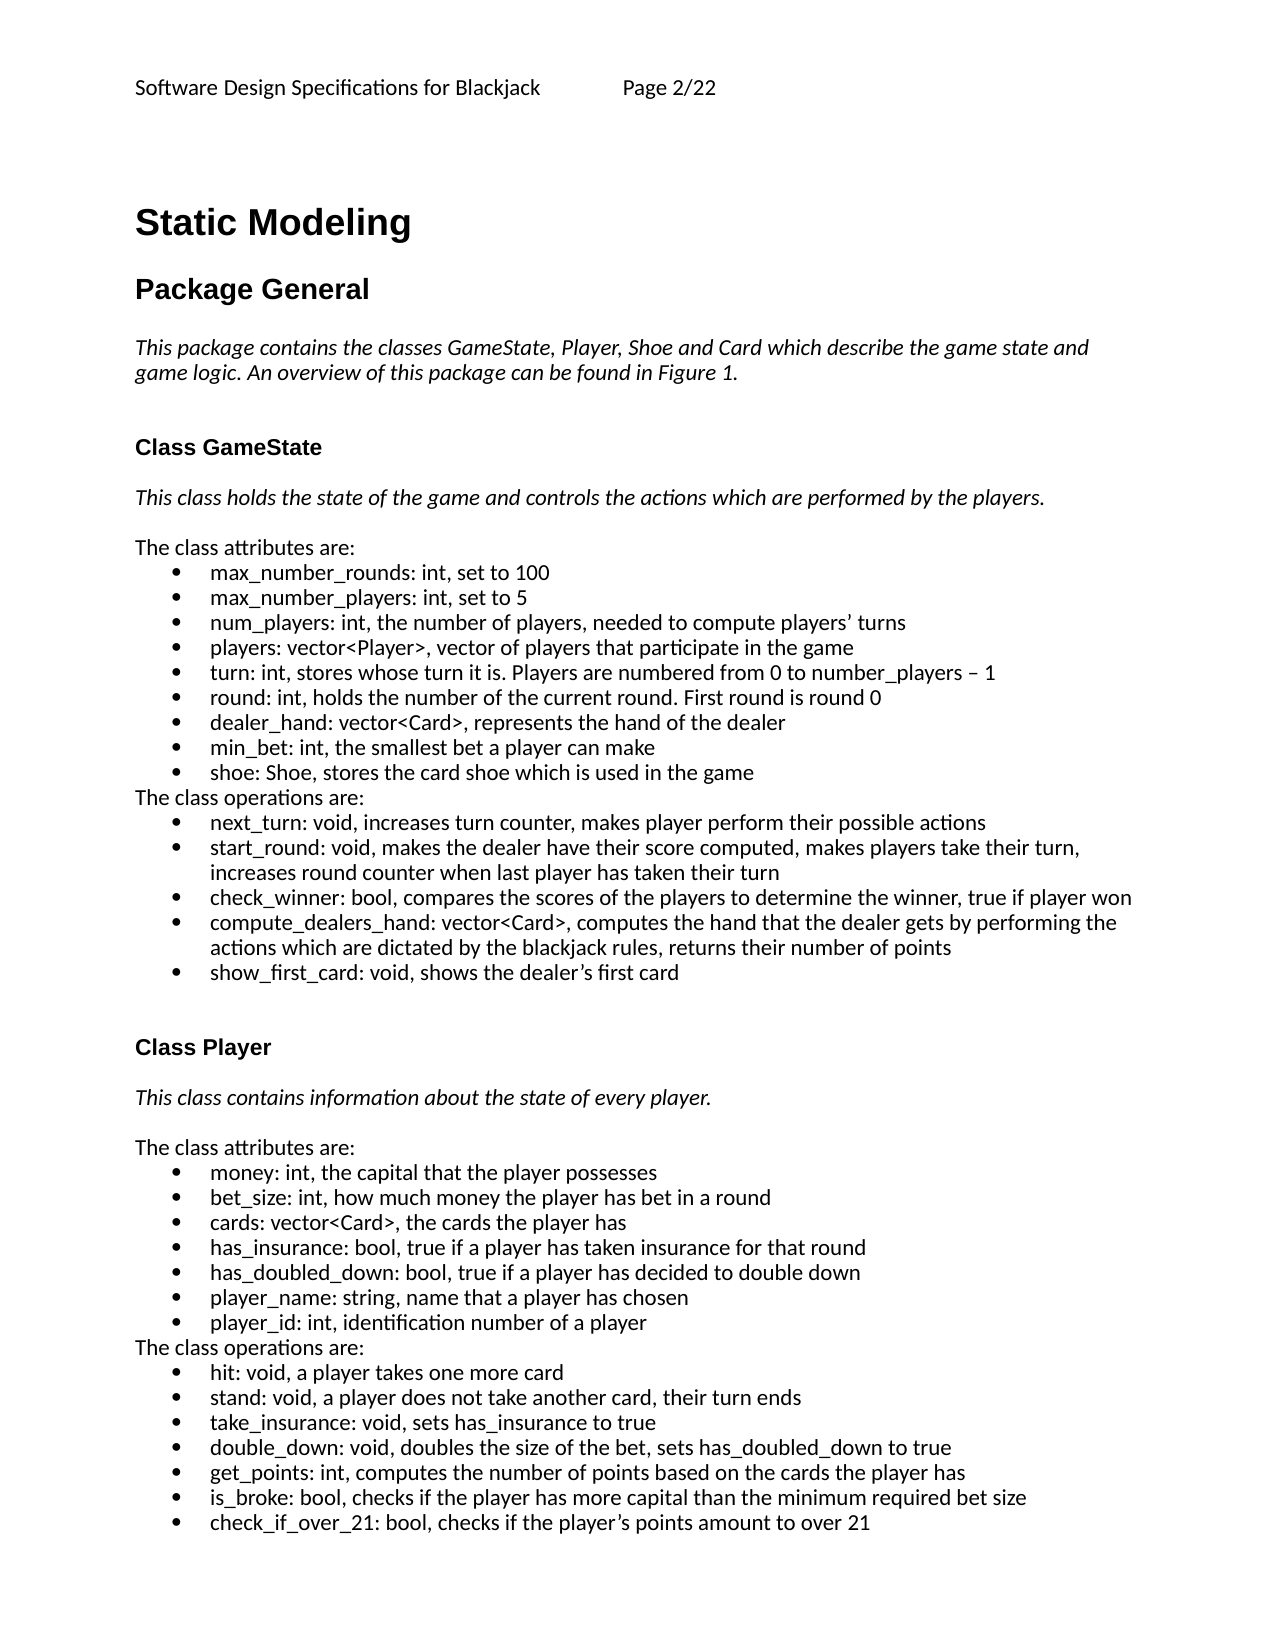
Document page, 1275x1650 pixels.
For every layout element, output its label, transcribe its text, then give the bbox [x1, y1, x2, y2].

list hit: void, a player takes one more card [172, 1360, 1140, 1385]
list money: int, the capital that the player possesses [172, 1160, 1140, 1185]
list get_points: int, computes the number of points based on the cards the player has [172, 1460, 1140, 1485]
list show_first_card: void, shows the dealer’s first card [172, 960, 1140, 985]
list double_down: void, doubles the size of the bet, sets has_doubled_down to true [172, 1435, 1140, 1460]
text This class contains information about the state of every player. [135, 1085, 1140, 1110]
text Static Modeling [135, 200, 1140, 243]
list max_number_players: int, set to 5 [172, 585, 1140, 610]
list shoe: Shoe, stores the card shoe which is used in the game [172, 760, 1140, 785]
list cards: vector<Card>, the cards the player has [172, 1210, 1140, 1235]
list is_broke: bool, checks if the player has more capital than the minimum required bet size [172, 1485, 1140, 1510]
list compute_dealers_hand: vector<Card>, computes the hand that the dealer gets by performing the actions which are dictated by the blackjack rules, returns their number of points [172, 910, 1140, 960]
text This class holds the state of the game and controls the actions which are performed by the players. [135, 485, 1140, 510]
list take_insurance: void, sets has_insurance to true [172, 1410, 1140, 1435]
list bet_size: int, how much money the player has bet in a round [172, 1185, 1140, 1210]
text Package General [135, 272, 1140, 306]
text Class Player [135, 1035, 1140, 1060]
text The class attributes are: [135, 1135, 1140, 1160]
list turn: int, stores whose turn it is. Players are numbered from 0 to number_players – 1 [172, 660, 1140, 685]
list num_players: int, the number of players, needed to compute players’ turns [172, 610, 1140, 635]
list max_number_rounds: int, set to 100 [172, 560, 1140, 585]
list check_if_over_21: bool, checks if the player’s points amount to over 21 [172, 1510, 1140, 1535]
text The class attributes are: [135, 535, 1140, 560]
list min_bet: int, the smallest bet a player can make [172, 735, 1140, 760]
text This package contains the classes GameState, Player, Shoe and Card which describe the game state and game logic. An overview of this package can be found in Figure 1. [135, 335, 1140, 385]
list has_doubled_down: bool, true if a player has decided to double down [172, 1260, 1140, 1285]
list start_round: void, makes the dealer have their score computed, makes players take their turn, increases round counter when last player has taken their turn [172, 835, 1140, 885]
list check_winner: bool, compares the scores of the players to determine the winner, true if player won [172, 885, 1140, 910]
list stand: void, a player does not take another card, their turn ends [172, 1385, 1140, 1410]
list player_id: int, identification number of a player [172, 1310, 1140, 1335]
list player_name: string, name that a player has chosen [172, 1285, 1140, 1310]
list players: vector<Player>, vector of players that participate in the game [172, 635, 1140, 660]
text The class operations are: [135, 1335, 1140, 1360]
text The class operations are: [135, 785, 1140, 810]
list has_insurance: bool, true if a player has taken insurance for that round [172, 1235, 1140, 1260]
text Class GameState [135, 435, 1140, 460]
list next_turn: void, increases turn counter, makes player perform their possible actions [172, 810, 1140, 835]
list dealer_hand: vector<Card>, represents the hand of the dealer [172, 710, 1140, 735]
list round: int, holds the number of the current round. First round is round 0 [172, 685, 1140, 710]
